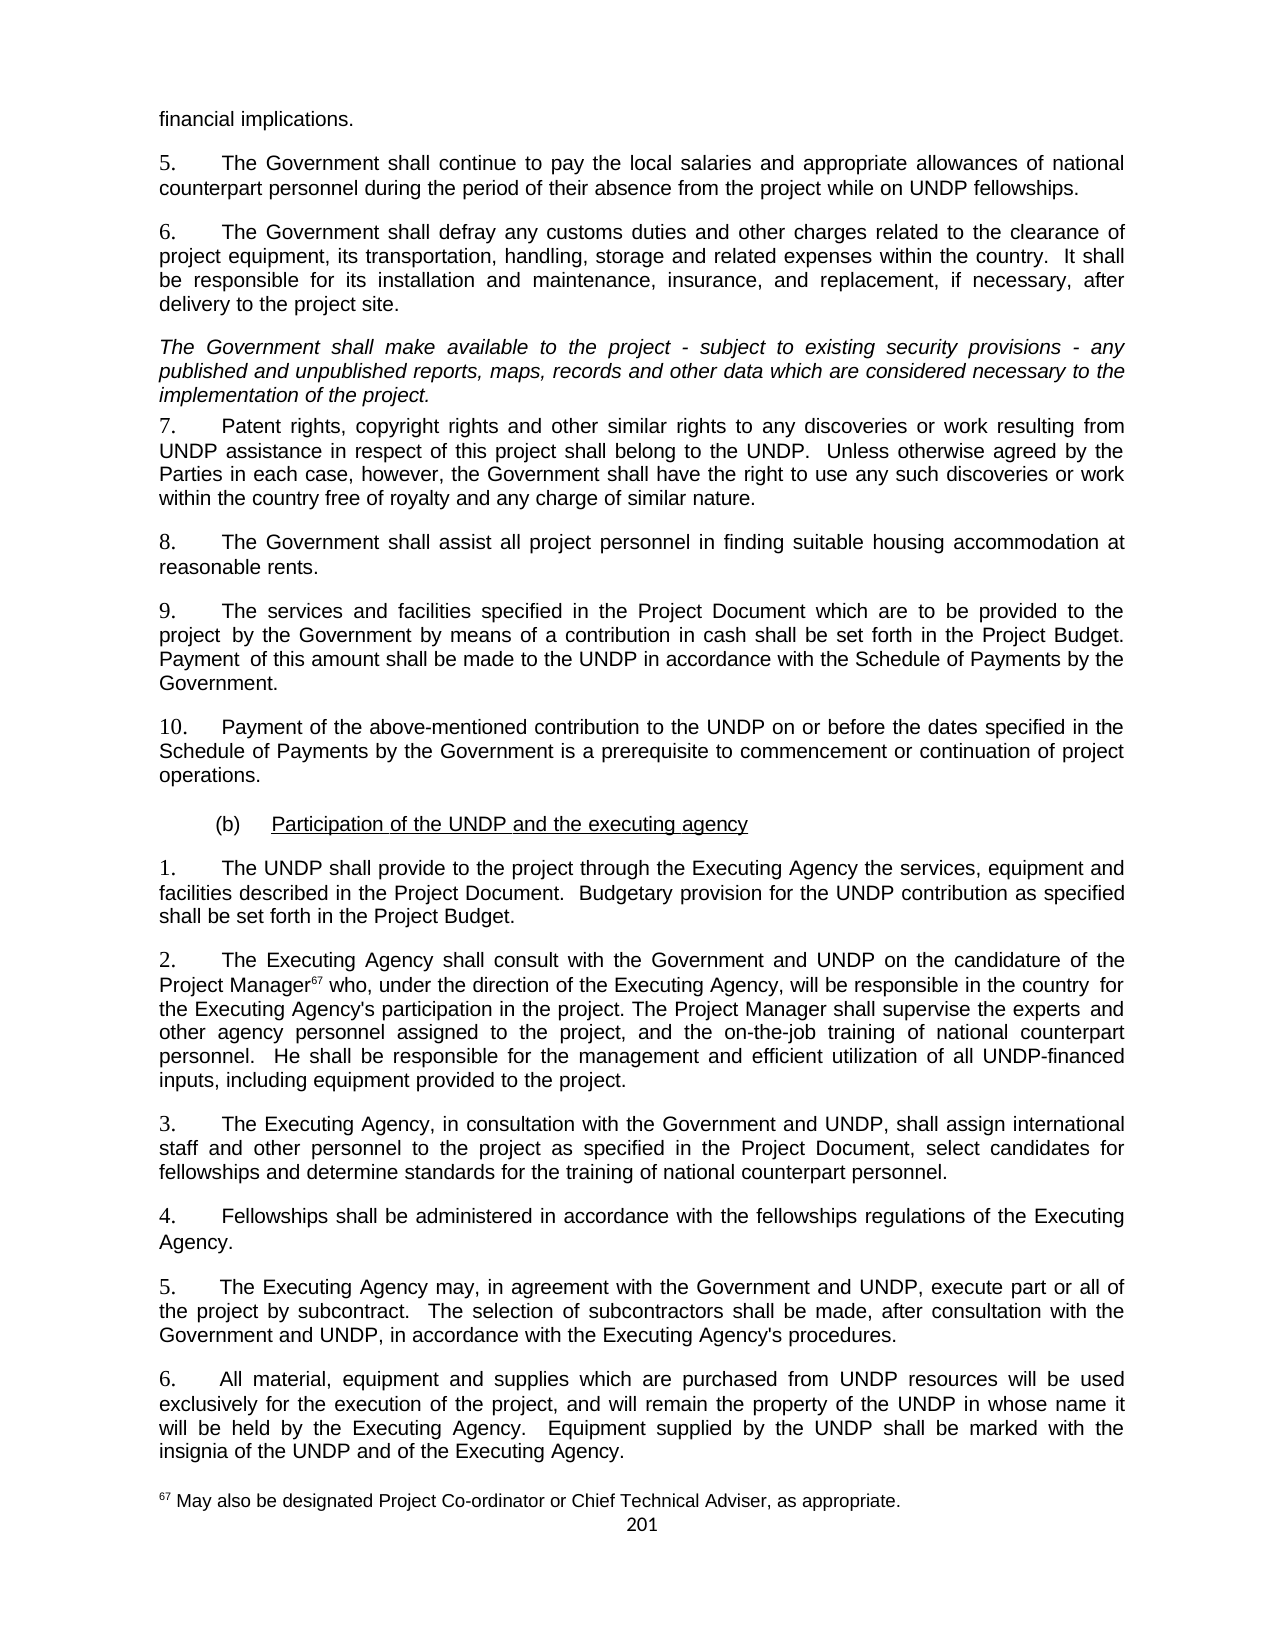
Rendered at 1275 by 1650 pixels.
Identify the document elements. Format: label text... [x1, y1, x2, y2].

list The Executing Agency, in consultation with the Government and UNDP, shall assign international staff and other personnel to the project as specified in the Project Document, select candidates for fellowships and determine standards for the training of national counterpart personnel. [159, 1110, 1125, 1184]
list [159, 107, 1125, 131]
list The Executing Agency may, in agreement with the Government and UNDP, execute part or all of the project by subcontract. The selection of subcontractors shall be made, after consultation with the Government and UNDP, in accordance with the Executing Agency's procedures. [159, 1273, 1125, 1347]
text (b) Participation of the UNDP and the executing agency [159, 812, 1125, 836]
list Payment of the above-mentioned contribution to the UNDP on or before the dates specified in the Schedule of Payments by the Government is a prerequisite to commencement or continuation of project operations. [159, 713, 1125, 787]
list The Government shall continue to pay the local salaries and appropriate allowances of national counterpart personnel during the period of their absence from the project while on UNDP fellowships. [159, 149, 1125, 200]
list Fellowships shall be administered in accordance with the fellowships regulations of the Executing Agency. [159, 1203, 1125, 1255]
list The Government shall assist all project personnel in finding suitable housing accommodation at reasonable rents. [159, 529, 1125, 578]
list The Government shall defray any customs duties and other charges related to the clearance of project equipment, its transportation, handling, storage and related expenses within the country. It shall be responsible for its installation and maintenance, insurance, and replacement, if necessary, after delivery to the project site. [159, 218, 1125, 316]
list All material, equipment and supplies which are purchased from UNDP resources will be used exclusively for the execution of the project, and will remain the property of the UNDP in whose name it will be held by the Executing Agency. Equipment supplied by the UNDP shall be marked with the insignia of the UNDP and of the Executing Agency. [159, 1366, 1125, 1463]
list The UNDP shall provide to the project through the Executing Agency the services, equipment and facilities described in the Project Document. Budgetary provision for the UNDP contribution as specified shall be set forth in the Project Budget. [159, 854, 1125, 928]
text The Government shall make available to the project - subject to existing security provisions - any published and unpublished reports, maps, records and other data which are considered necessary to the implementation of the project. [159, 334, 1125, 406]
list The services and facilities specified in the Project Document which are to be provided to the project by the Government by means of a contribution in cash shall be set forth in the Project Budget. Payment of this amount shall be made to the UNDP in accordance with the Schedule of Payments by the Government. [159, 597, 1125, 694]
list Patent rights, copyright rights and other similar rights to any discoveries or work resulting from UNDP assistance in respect of this project shall belong to the UNDP. Unless otherwise agreed by the Parties in each case, however, the Government shall have the right to use any such discoveries or work within the country free of royalty and any charge of similar nature. [159, 413, 1125, 510]
list The Executing Agency shall consult with the Government and UNDP on the candidature of the Project Manager who, under the direction of the Executing Agency, will be responsible in the country for the Executing Agency's participation in the project. The Project Manager shall supervise the experts and other agency personnel assigned to the project, and the on-the-job training of national counterpart personnel. He shall be responsible for the management and efficient utilization of all UNDP-financed inputs, including equipment provided to the project. [159, 947, 1125, 1092]
